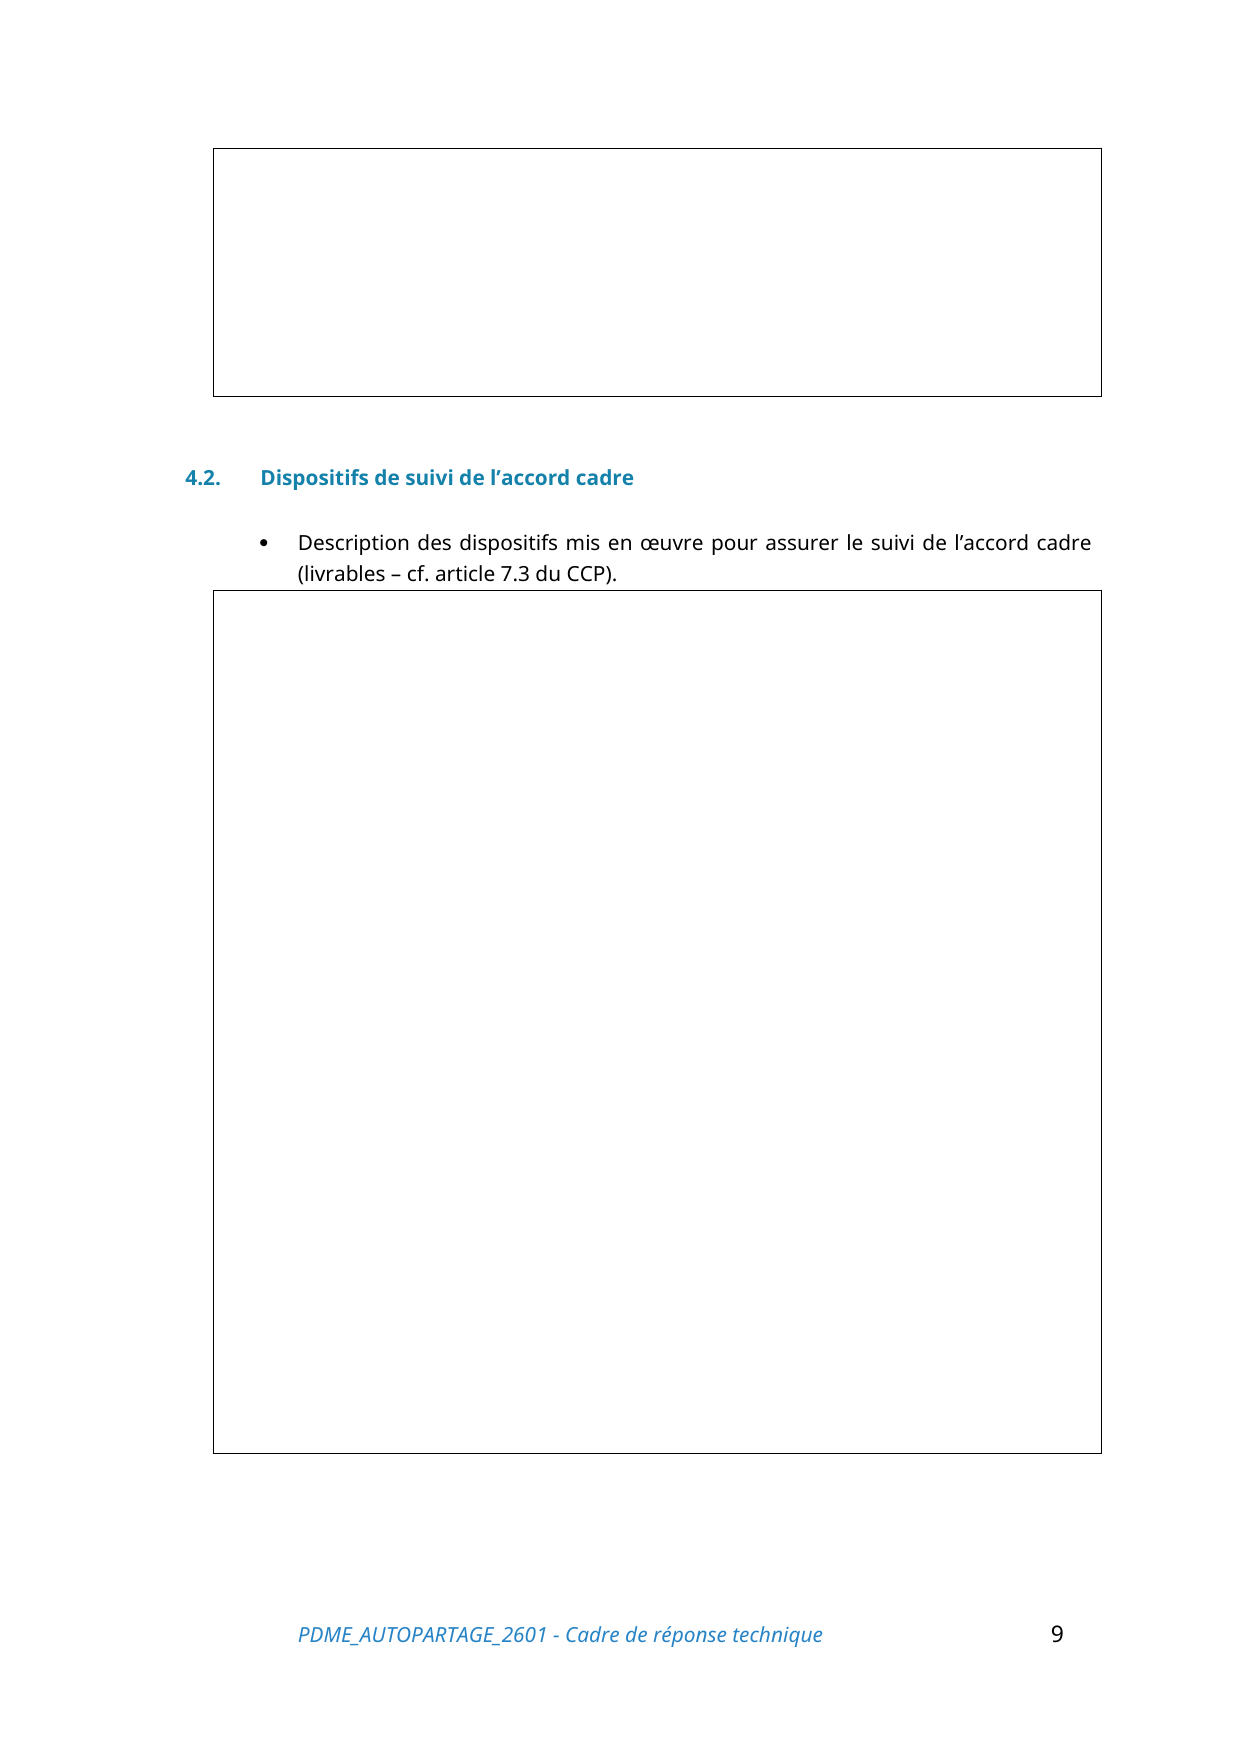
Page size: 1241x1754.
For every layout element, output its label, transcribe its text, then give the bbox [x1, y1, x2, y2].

subtitle Dispositifs de suivi de l’accord cadre [185, 463, 1093, 491]
list Description des dispositifs mis en œuvre pour assurer le suivi de l’accord cadre (livrables – cf. article 7.3 du CCP). [260, 528, 1093, 587]
